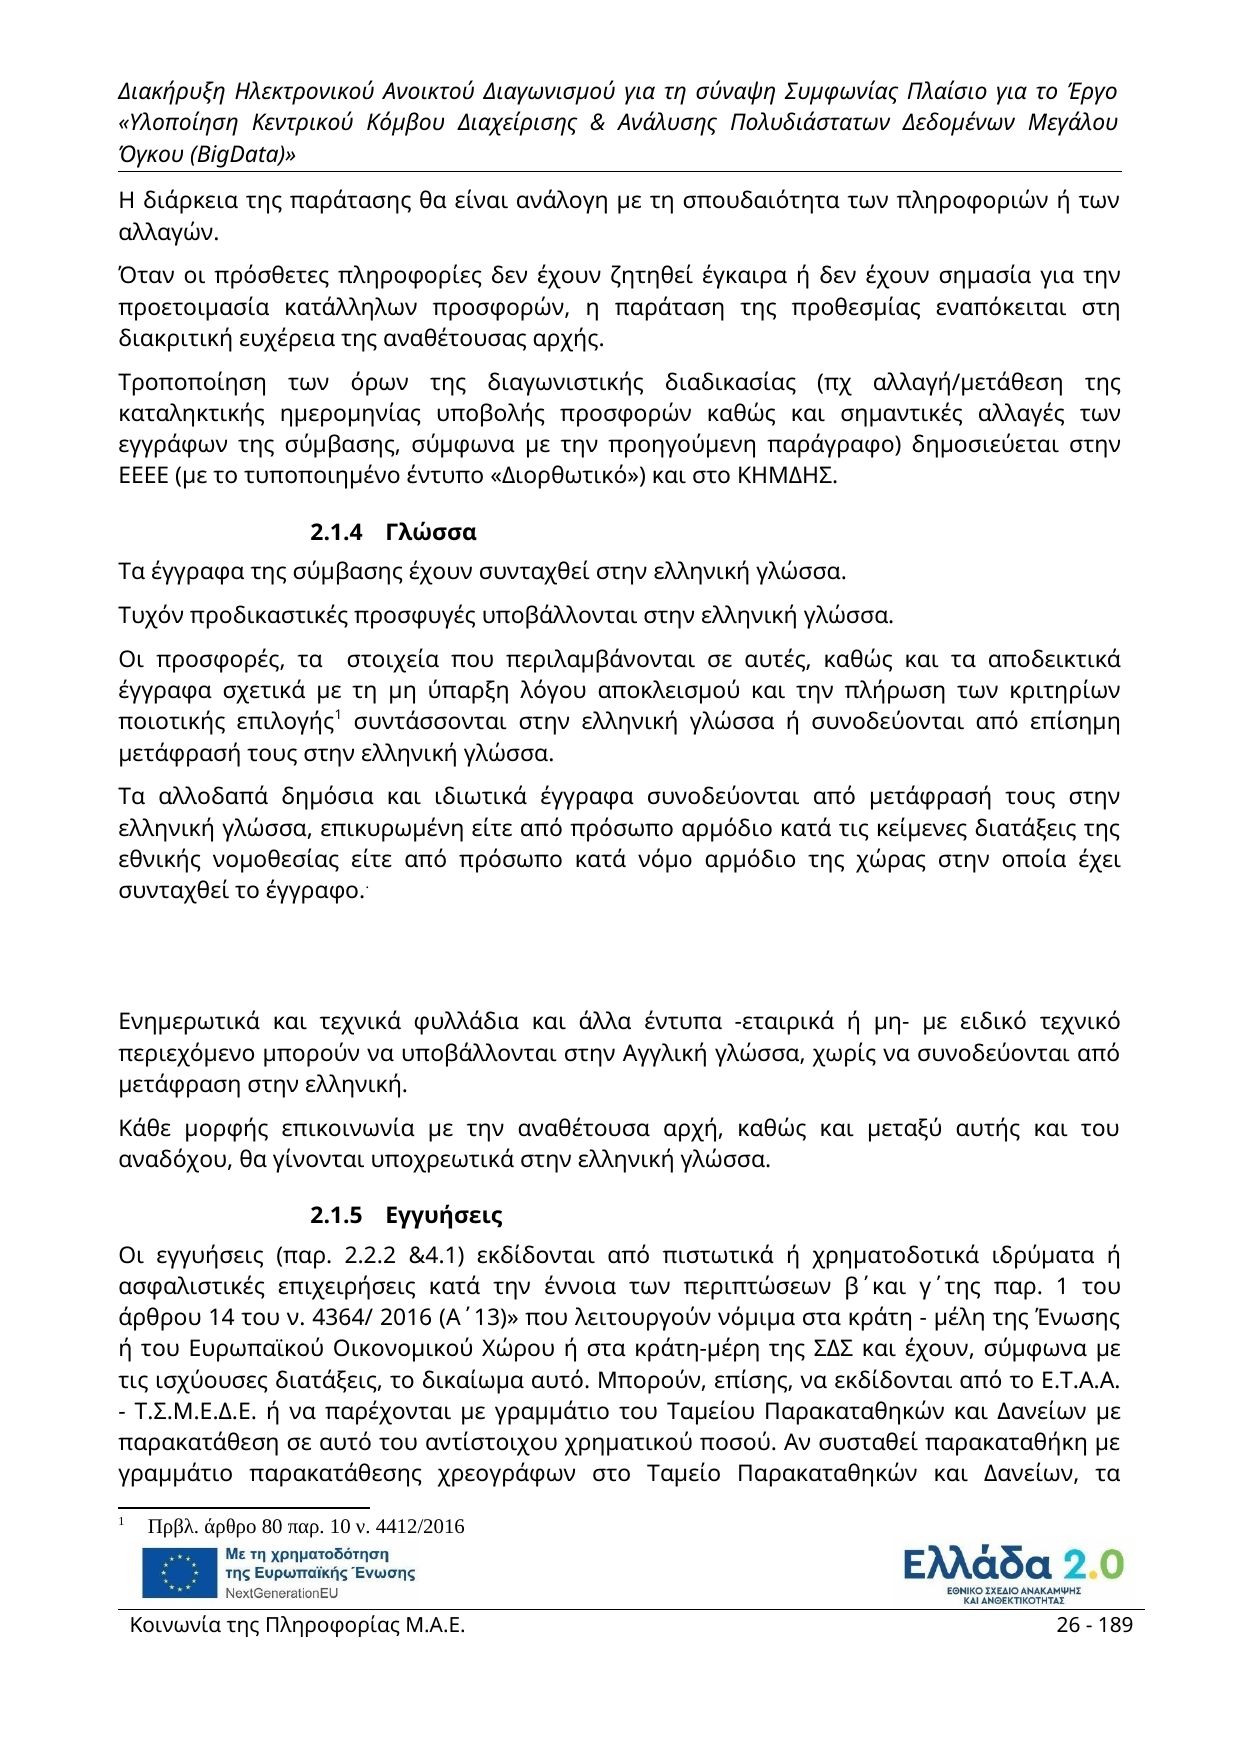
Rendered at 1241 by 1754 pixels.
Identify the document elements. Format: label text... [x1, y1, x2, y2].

text Τα αλλοδαπά δημόσια και ιδιωτικά έγγραφα συνοδεύονται από μετάφρασή τους στην ελληνική γλώσσα, επικυρωμένη είτε από πρόσωπο αρμόδιο κατά τις κείμενες διατάξεις της εθνικής νομοθεσίας είτε από πρόσωπο κατά νόμο αρμόδιο της χώρας στην οποία έχει συνταχθεί το έγγραφο.. [118, 780, 1122, 905]
text Κάθε μορφής επικοινωνία με την αναθέτουσα αρχή, καθώς και μεταξύ αυτής και του αναδόχου, θα γίνονται υποχρεωτικά στην ελληνική γλώσσα. [118, 1111, 1122, 1174]
text Τροποποίηση των όρων της διαγωνιστικής διαδικασίας (πχ αλλαγή/μετάθεση της καταληκτικής ημερομηνίας υποβολής προσφορών καθώς και σημαντικές αλλαγές των εγγράφων της σύμβασης, σύμφωνα με την προηγούμενη παράγραφο) δημοσιεύεται στην ΕΕΕΕ (με το τυποποιημένο έντυπο «Διορθωτικό») και στο ΚΗΜΔΗΣ. [118, 366, 1122, 491]
text Τα έγγραφα της σύμβασης έχουν συνταχθεί στην ελληνική γλώσσα. [118, 555, 1122, 586]
text Εγγυήσεις [310, 1199, 1122, 1230]
text Η διάρκεια της παράτασης θα είναι ανάλογη με τη σπουδαιότητα των πληροφοριών ή των αλλαγών. [118, 184, 1122, 247]
text Ενημερωτικά και τεχνικά φυλλάδια και άλλα έντυπα -εταιρικά ή μη- με ειδικό τεχνικό περιεχόμενο μπορούν να υποβάλλονται στην Αγγλική γλώσσα, χωρίς να συνοδεύονται από μετάφραση στην ελληνική. [118, 1005, 1122, 1099]
picture [892, 1537, 1135, 1609]
text Γλώσσα [310, 516, 1122, 547]
text Οι προσφορές, τα στοιχεία που περιλαμβάνονται σε αυτές, καθώς και τα αποδεικτικά έγγραφα σχετικά με τη μη ύπαρξη λόγου αποκλεισμού και την πλήρωση των κριτηρίων ποιοτικής επιλογής συντάσσονται στην ελληνική γλώσσα ή συνοδεύονται από επίσημη μετάφρασή τους στην ελληνική γλώσσα. [118, 643, 1122, 768]
text Τυχόν προδικαστικές προσφυγές υποβάλλονται στην ελληνική γλώσσα. [118, 599, 1122, 630]
text Όταν οι πρόσθετες πληροφορίες δεν έχουν ζητηθεί έγκαιρα ή δεν έχουν σημασία για την προετοιμασία κατάλληλων προσφορών, η παράταση της προθεσμίας εναπόκειται στη διακριτική ευχέρεια της αναθέτουσας αρχής. [118, 259, 1122, 353]
picture [129, 1539, 422, 1608]
